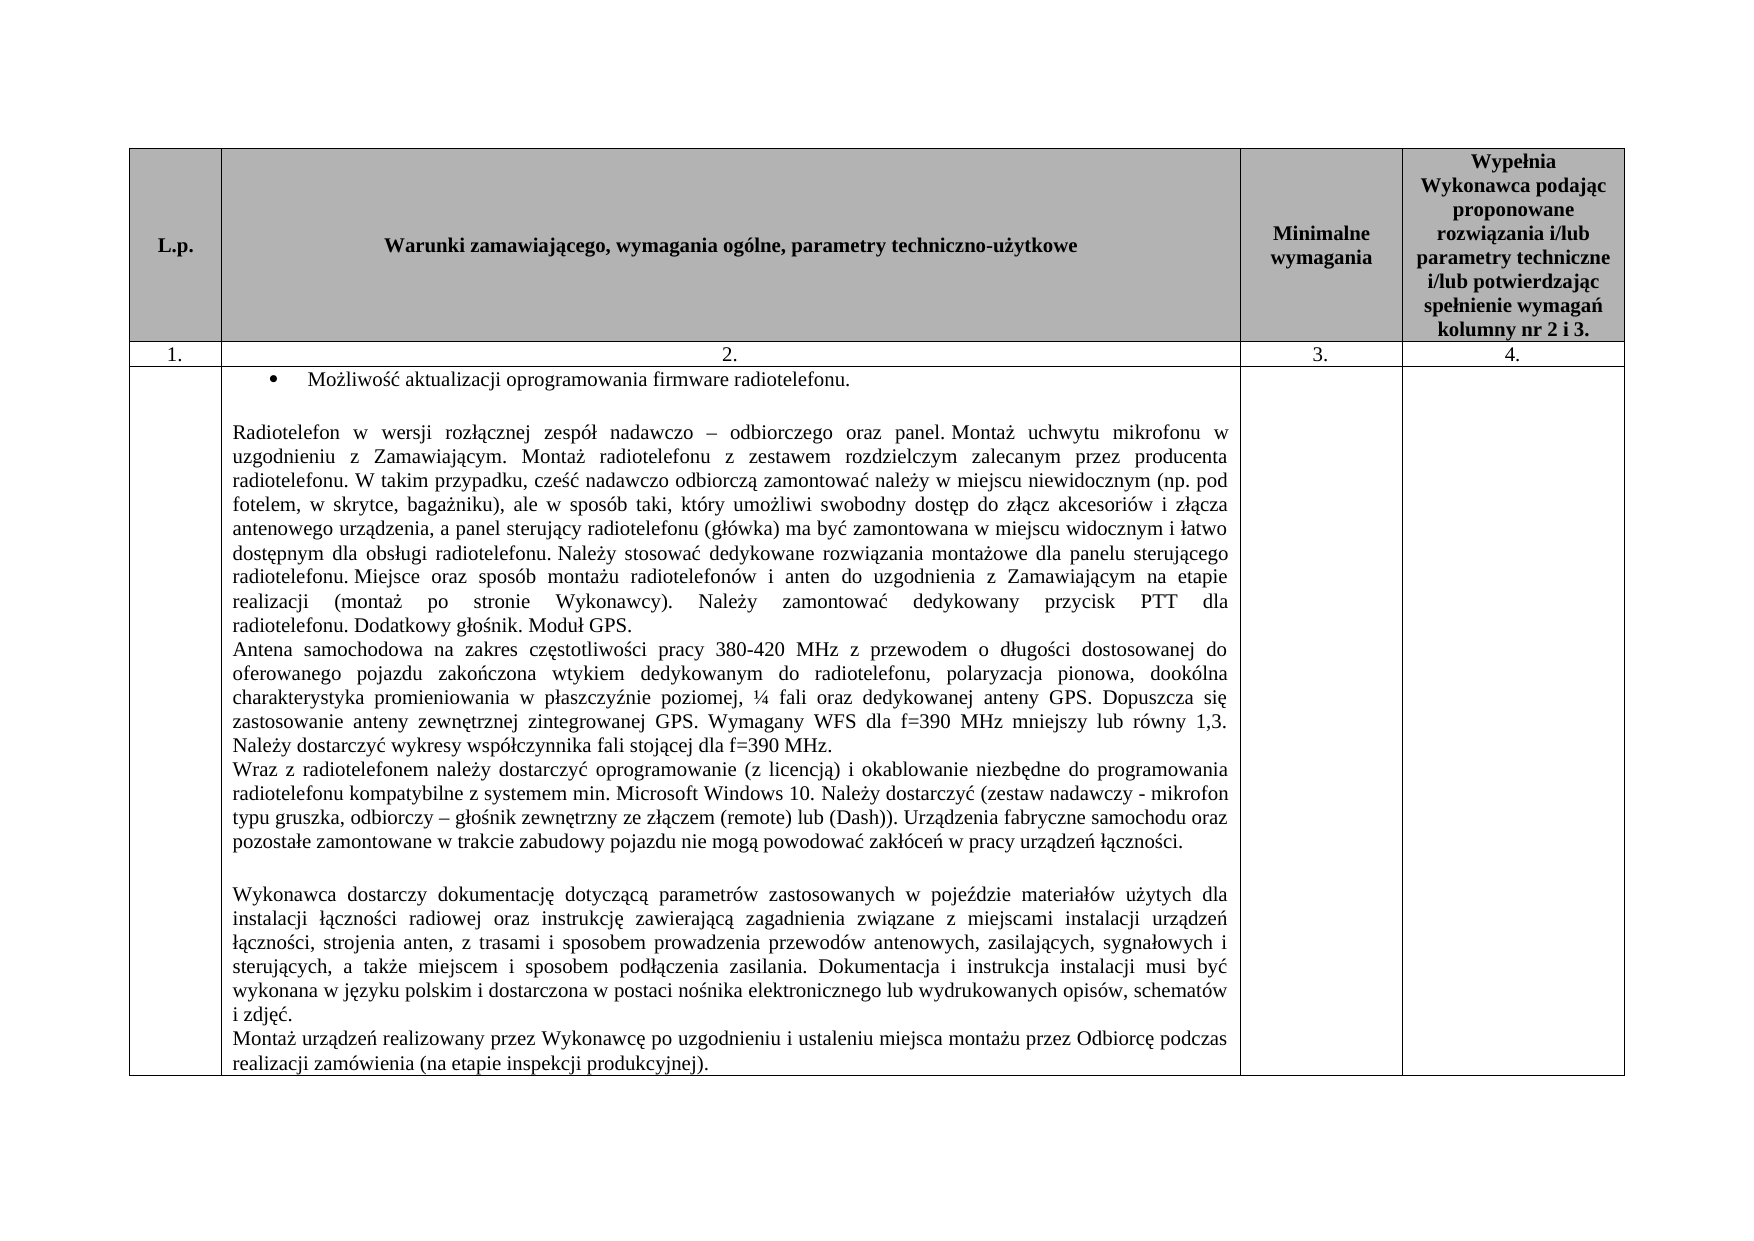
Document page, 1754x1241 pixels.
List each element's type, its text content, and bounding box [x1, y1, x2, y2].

table_header Wypełnia Wykonawca podając proponowane rozwiązania i/lub parametry techniczne i/lub potwierdzając spełnienie wymagań kolumny nr 2 i 3. [1403, 149, 1624, 341]
table_cell [130, 342, 221, 366]
table_cell [222, 342, 1240, 366]
table_cell [1403, 342, 1624, 366]
table_cell [130, 367, 221, 1074]
table_header L.p. [130, 149, 221, 341]
table_cell [1241, 342, 1402, 366]
table_cell [1241, 367, 1402, 1074]
table_cell [1403, 367, 1624, 1074]
table_header Minimalne wymagania [1241, 149, 1402, 341]
table_header Warunki zamawiającego, wymagania ogólne, parametry techniczno-użytkowe [222, 149, 1240, 341]
